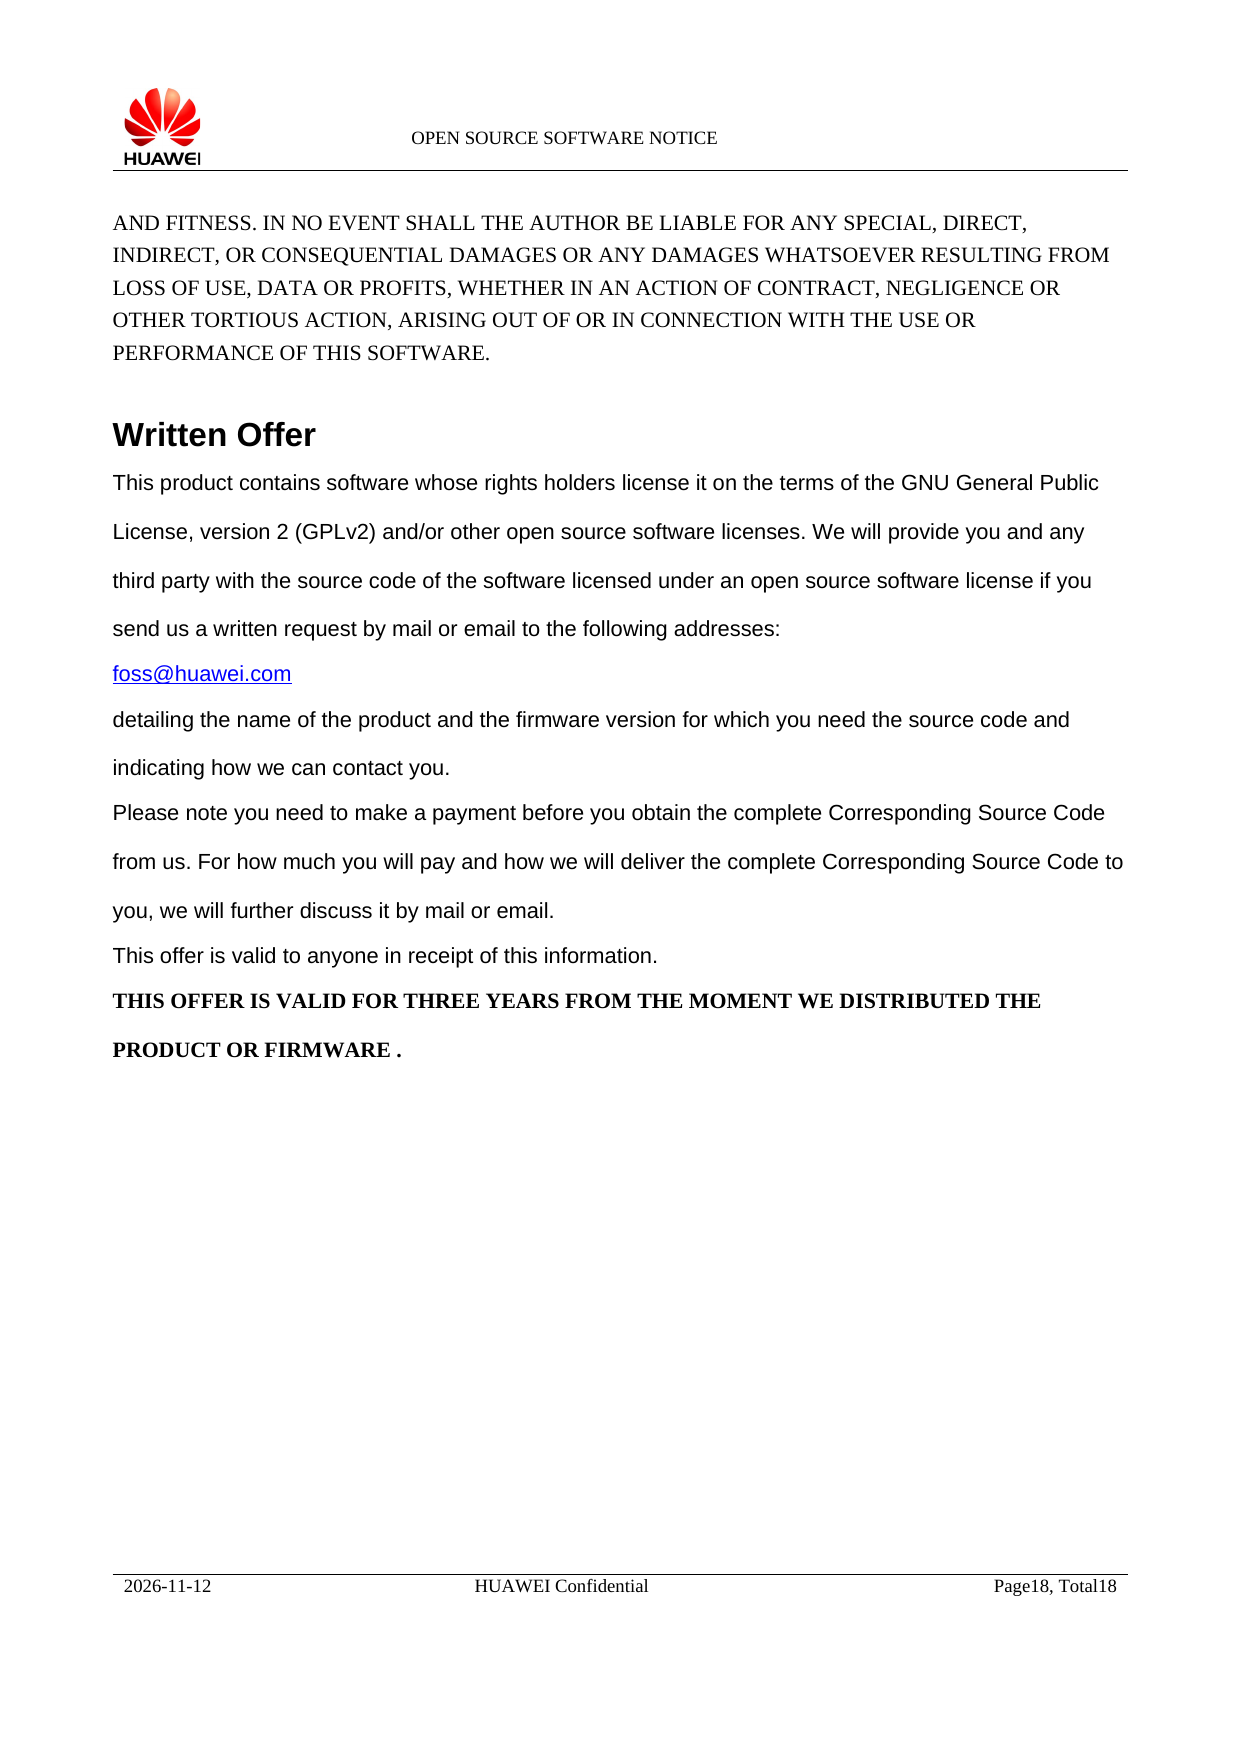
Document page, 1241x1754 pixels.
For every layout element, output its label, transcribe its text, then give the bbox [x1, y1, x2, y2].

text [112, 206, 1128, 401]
text detailing the name of the product and the firmware version for which you need the source code and indicating how we can contact you. [112, 703, 1128, 784]
text foss@huawei.com [112, 658, 1128, 690]
text This product contains software whose rights holders license it on the terms of the GNU General Public License, version 2 (GPLv2) and/or other open source software licenses. We will provide you and any third party with the source code of the software licensed under an open source software license if you send us a written request by mail or email to the following addresses: [112, 466, 1128, 645]
picture [124, 88, 201, 165]
text This offer is valid to anyone in receipt of this information. [112, 939, 1128, 972]
text Please note you need to make a payment before you obtain the complete Corresponding Source Code from us. For how much you will pay and how we will deliver the complete Corresponding Source Code to you, we will further discuss it by mail or email. [112, 797, 1128, 927]
text Written Offer [112, 401, 1128, 466]
text This offer is valid for three years from the moment we distributed the product or firmware . [112, 984, 1128, 1066]
